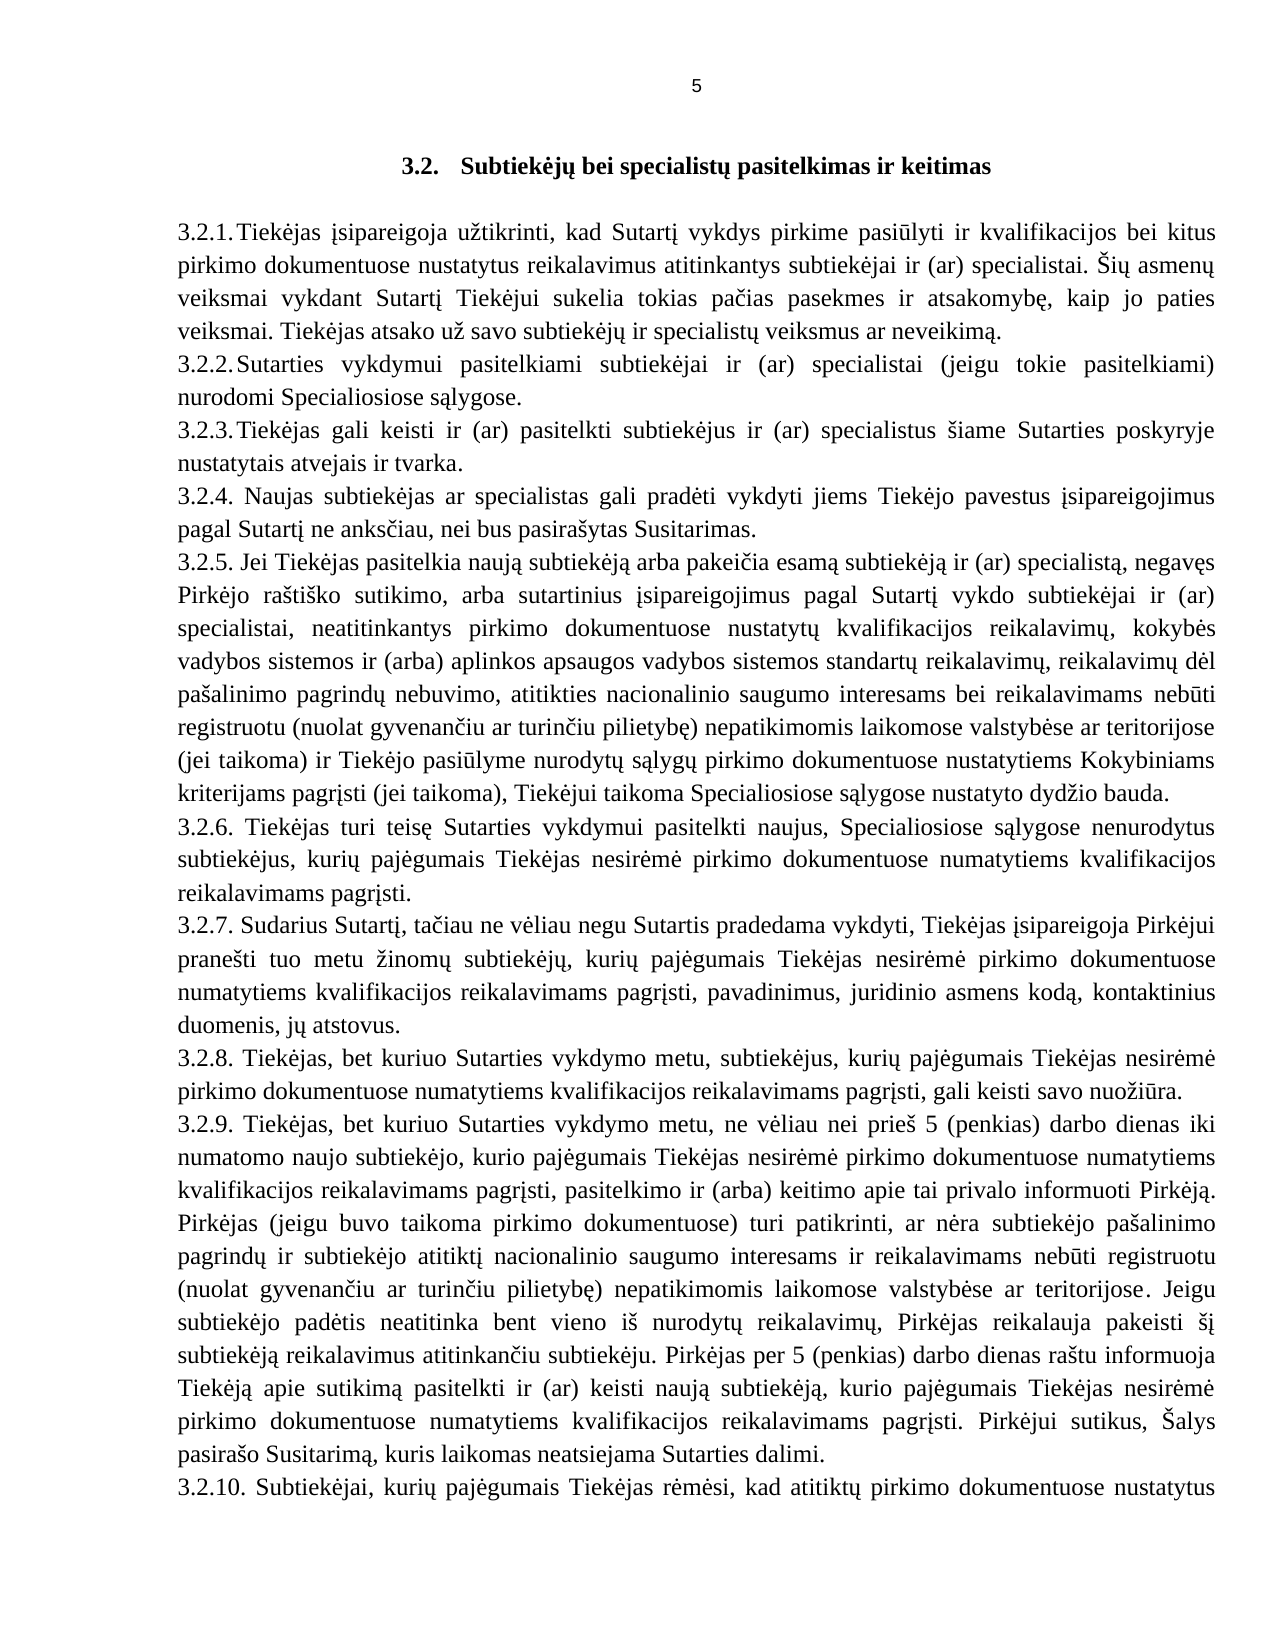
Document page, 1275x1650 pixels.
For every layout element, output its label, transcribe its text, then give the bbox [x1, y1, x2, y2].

text 3.2.2. Sutarties vykdymui pasitelkiami subtiekėjai ir (ar) specialistai (jeigu tokie pasitelkiami) nurodomi Specialiosiose sąlygose. [177, 349, 1216, 411]
text 3.2.1. Tiekėjas įsipareigoja užtikrinti, kad Sutartį vykdys pirkime pasiūlyti ir kvalifikacijos bei kitus pirkimo dokumentuose nustatytus reikalavimus atitinkantys subtiekėjai ir (ar) specialistai. Šių asmenų veiksmai vykdant Sutartį Tiekėjui sukelia tokias pačias pasekmes ir atsakomybę, kaip jo paties veiksmai. Tiekėjas atsako už savo subtiekėjų ir specialistų veiksmus ar neveikimą. [177, 312, 1216, 345]
text 3.2.8. Tiekėjas, bet kuriuo Sutarties vykdymo metu, subtiekėjus, kurių pajėgumais Tiekėjas nesirėmė pirkimo dokumentuose numatytiems kvalifikacijos reikalavimams pagrįsti, gali keisti savo nuožiūra. [177, 1043, 1216, 1104]
text 3.2. Subtiekėjų bei specialistų pasitelkimas ir keitimas [177, 151, 1216, 180]
text 3.2.6. Tiekėjas turi teisę Sutarties vykdymui pasitelkti naujus, Specialiosiose sąlygose nenurodytus subtiekėjus, kurių pajėgumais Tiekėjas nesirėmė pirkimo dokumentuose numatytiems kvalifikacijos reikalavimams pagrįsti. [177, 873, 1216, 906]
text 3.2.1. Tiekėjas įsipareigoja užtikrinti, kad Sutartį vykdys pirkime pasiūlyti ir kvalifikacijos bei kitus pirkimo dokumentuose nustatytus reikalavimus atitinkantys subtiekėjai ir (ar) specialistai. Šių asmenų veiksmai vykdant Sutartį Tiekėjui sukelia tokias pačias pasekmes ir atsakomybę, kaip jo paties veiksmai. Tiekėjas atsako už savo subtiekėjų ir specialistų veiksmus ar neveikimą. [177, 217, 1216, 250]
text 3.2.5. Jei Tiekėjas pasitelkia naują subtiekėją arba pakeičia esamą subtiekėją ir (ar) specialistą, negavęs Pirkėjo raštiško sutikimo, arba sutartinius įsipareigojimus pagal Sutartį vykdo subtiekėjai ir (ar) specialistai, neatitinkantys pirkimo dokumentuose nustatytų kvalifikacijos reikalavimų, kokybės vadybos sistemos ir (arba) aplinkos apsaugos vadybos sistemos standartų reikalavimų, reikalavimų dėl pašalinimo pagrindų nebuvimo, atitikties nacionalinio saugumo interesams bei reikalavimams nebūti registruotu (nuolat gyvenančiu ar turinčiu pilietybę) nepatikimomis laikomose valstybėse ar teritorijose (jei taikoma) ir Tiekėjo pasiūlyme nurodytų sąlygų pirkimo dokumentuose nustatytiems Kokybiniams kriterijams pagrįsti (jei taikoma), Tiekėjui taikoma Specialiosiose sąlygose nustatyto dydžio bauda. [177, 609, 1216, 713]
text 3.2.9. Tiekėjas, bet kuriuo Sutarties vykdymo metu, ne vėliau nei prieš 5 (penkias) darbo dienas iki numatomo naujo subtiekėjo, kurio pajėgumais Tiekėjas nesirėmė pirkimo dokumentuose numatytiems kvalifikacijos reikalavimams pagrįsti, pasitelkimo ir (arba) keitimo apie tai privalo informuoti Pirkėją. Pirkėjas (jeigu buvo taikoma pirkimo dokumentuose) turi patikrinti, ar nėra subtiekėjo pašalinimo pagrindų ir subtiekėjo atitiktį nacionalinio saugumo interesams ir reikalavimams nebūti registruotu (nuolat gyvenančiu ar turinčiu pilietybę) nepatikimomis laikomose valstybėse ar teritorijose. Jeigu subtiekėjo padėtis neatitinka bent vieno iš nurodytų reikalavimų, Pirkėjas reikalauja pakeisti šį subtiekėją reikalavimus atitinkančiu subtiekėju. Pirkėjas per 5 (penkias) darbo dienas raštu informuoja Tiekėją apie sutikimą pasitelkti ir (ar) keisti naują subtiekėją, kurio pajėgumais Tiekėjas nesirėmė pirkimo dokumentuose numatytiems kvalifikacijos reikalavimams pagrįsti. Pirkėjui sutikus, Šalys pasirašo Susitarimą, kuris laikomas neatsiejama Sutarties dalimi. [177, 1171, 1216, 1468]
text 3.2.3. Tiekėjas gali keisti ir (ar) pasitelkti subtiekėjus ir (ar) specialistus šiame Sutarties poskyryje nustatytais atvejais ir tvarka. [177, 415, 1216, 477]
text 3.2.4. Naujas subtiekėjas ar specialistas gali pradėti vykdyti jiems Tiekėjo pavestus įsipareigojimus pagal Sutartį ne anksčiau, nei bus pasirašytas Susitarimas. [177, 510, 1216, 543]
text 3.2.7. Sudarius Sutartį, tačiau ne vėliau negu Sutartis pradedama vykdyti, Tiekėjas įsipareigoja Pirkėjui pranešti tuo metu žinomų subtiekėjų, kurių pajėgumais Tiekėjas nesirėmė pirkimo dokumentuose numatytiems kvalifikacijos reikalavimams pagrįsti, pavadinimus, juridinio asmens kodą, kontaktinius duomenis, jų atstovus. [177, 972, 1216, 1038]
text 3.2.5. Jei Tiekėjas pasitelkia naują subtiekėją arba pakeičia esamą subtiekėją ir (ar) specialistą, negavęs Pirkėjo raštiško sutikimo, arba sutartinius įsipareigojimus pagal Sutartį vykdo subtiekėjai ir (ar) specialistai, neatitinkantys pirkimo dokumentuose nustatytų kvalifikacijos reikalavimų, kokybės vadybos sistemos ir (arba) aplinkos apsaugos vadybos sistemos standartų reikalavimų, reikalavimų dėl pašalinimo pagrindų nebuvimo, atitikties nacionalinio saugumo interesams bei reikalavimams nebūti registruotu (nuolat gyvenančiu ar turinčiu pilietybę) nepatikimomis laikomose valstybėse ar teritorijose (jei taikoma) ir Tiekėjo pasiūlyme nurodytų sąlygų pirkimo dokumentuose nustatytiems Kokybiniams kriterijams pagrįsti (jei taikoma), Tiekėjui taikoma Specialiosiose sąlygose nustatyto dydžio bauda. [177, 741, 1216, 807]
